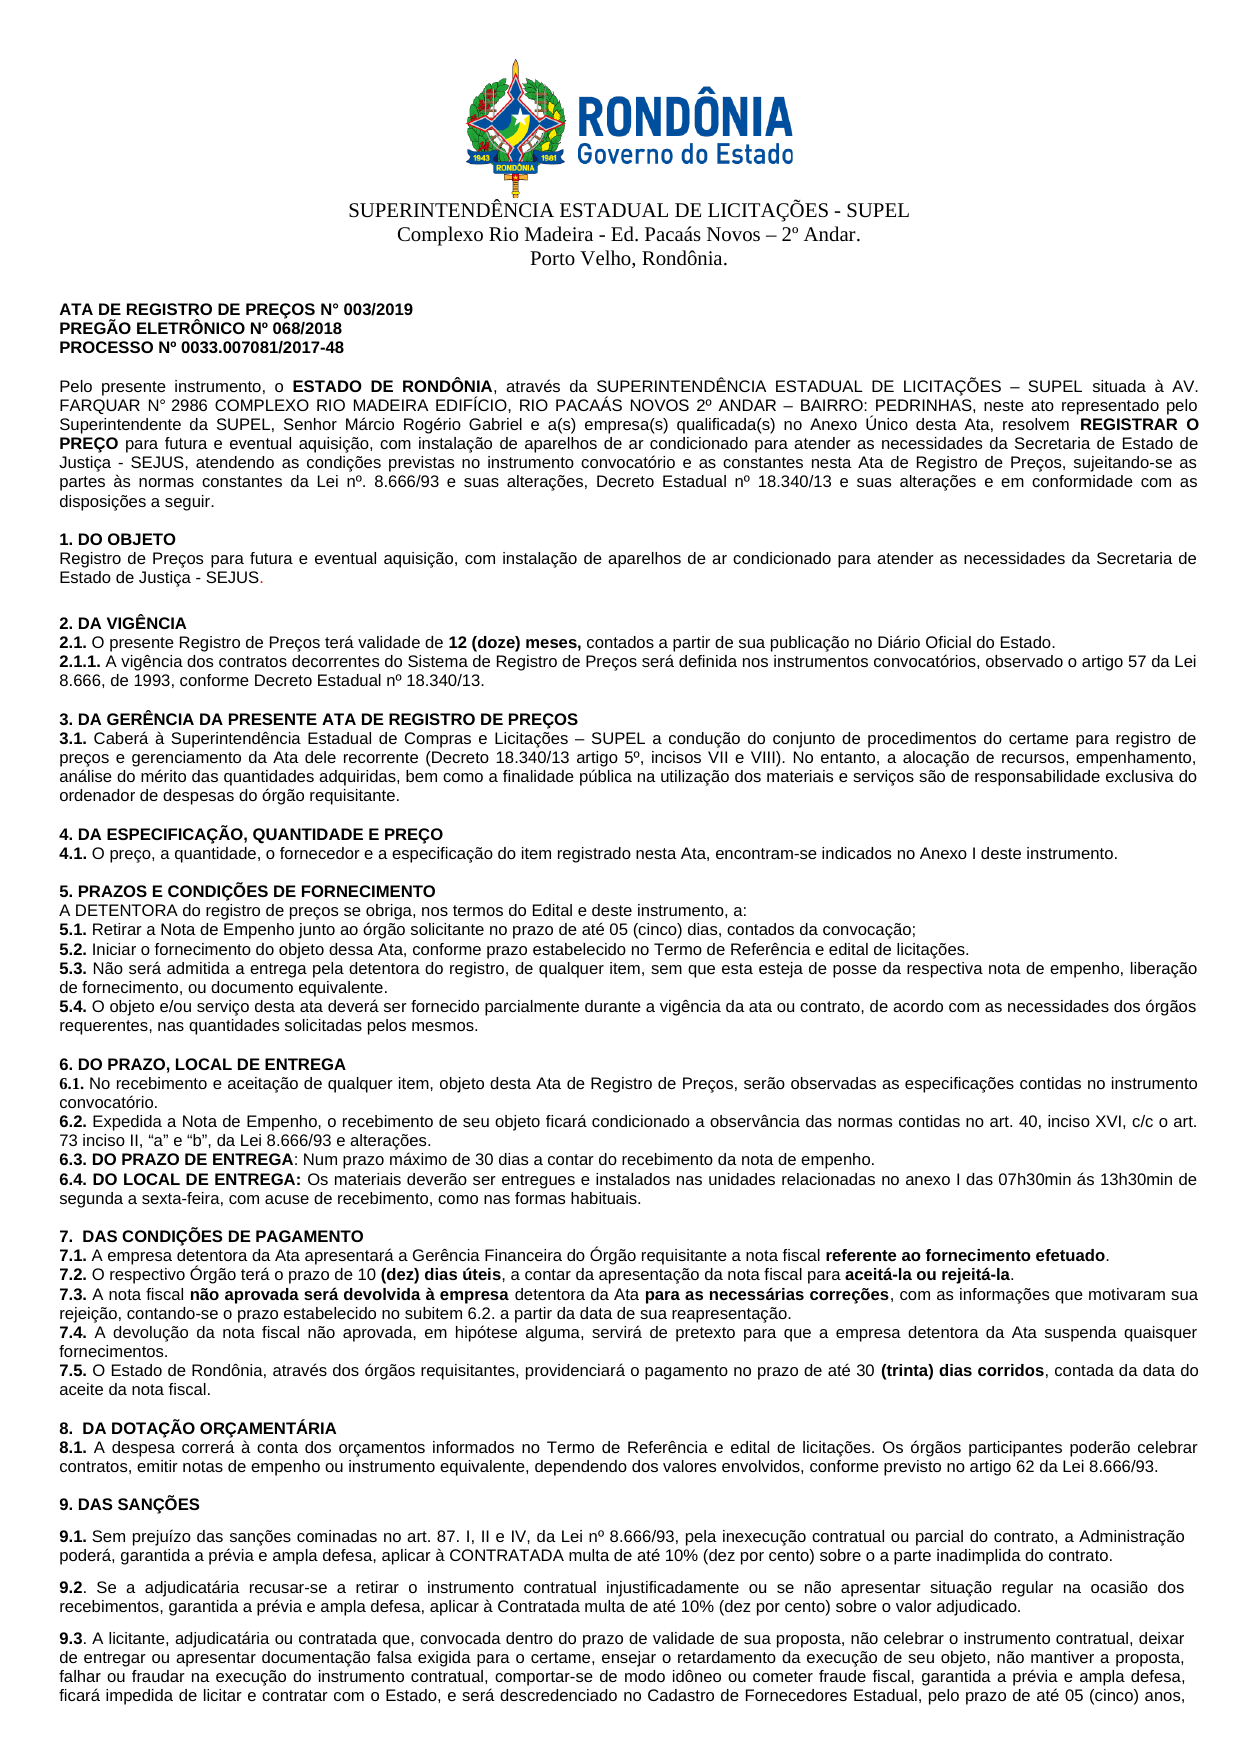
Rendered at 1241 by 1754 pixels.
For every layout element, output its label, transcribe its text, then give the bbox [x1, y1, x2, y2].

text 5.2. Iniciar o fornecimento do objeto dessa Ata, conforme prazo estabelecido no Termo de Referência e edital de licitações. [59, 939, 1199, 958]
text 2.1. O presente Registro de Preços terá validade de 12 (doze) meses, contados a partir de sua publicação no Diário Oficial do Estado. [59, 633, 1199, 652]
text 1. DO OBJETO [59, 530, 1199, 549]
text 9.2. Se a adjudicatária recusar-se a retirar o instrumento contratual injustificadamente ou se não apresentar situação regular na ocasião dos recebimentos, garantida a prévia e ampla defesa, aplicar à Contratada multa de até 10% (dez por cento) sobre o valor adjudicado. [59, 1578, 1186, 1616]
text 8. DA DOTAÇÃO ORÇAMENTÁRIA [59, 1418, 1199, 1438]
text Registro de Preços para futura e eventual aquisição, com instalação de aparelhos de ar condicionado para atender as necessidades da Secretaria de Estado de Justiça - SEJUS. [59, 549, 1199, 587]
text 5.1. Retirar a Nota de Empenho junto ao órgão solicitante no prazo de até 05 (cinco) dias, contados da convocação; [59, 920, 1199, 939]
text 5.4. O objeto e/ou serviço desta ata deverá ser fornecido parcialmente durante a vigência da ata ou contrato, de acordo com as necessidades dos órgãos requerentes, nas quantidades solicitadas pelos mesmos. [59, 997, 1199, 1035]
text 2. DA VIGÊNCIA [59, 613, 1199, 633]
text 5. PRAZOS E CONDIÇÕES DE FORNECIMENTO [59, 882, 1199, 901]
text 7.2. O respectivo Órgão terá o prazo de 10 (dez) dias úteis, a contar da apresentação da nota fiscal para aceitá-la ou rejeitá-la. [59, 1265, 1199, 1284]
text 5.3. Não será admitida a entrega pela detentora do registro, de qualquer item, sem que esta esteja de posse da respectiva nota de empenho, liberação de fornecimento, ou documento equivalente. [59, 958, 1199, 997]
text 4.1. O preço, a quantidade, o fornecedor e a especificação do item registrado nesta Ata, encontram-se indicados no Anexo I deste instrumento. [59, 843, 1199, 863]
text SUPERINTENDÊNCIA ESTADUAL DE LICITAÇÕES - SUPEL [59, 198, 1199, 222]
text Complexo Rio Madeira - Ed. Pacaás Novos – 2º Andar. [59, 222, 1199, 246]
text 8.1. A despesa correrá à conta dos orçamentos informados no Termo de Referência e edital de licitações. Os órgãos participantes poderão celebrar contratos, emitir notas de empenho ou instrumento equivalente, dependendo dos valores envolvidos, conforme previsto no artigo 62 da Lei 8.666/93. [59, 1438, 1199, 1476]
text 4. DA ESPECIFICAÇÃO, QUANTIDADE E PREÇO [59, 824, 1199, 843]
text 6.1. No recebimento e aceitação de qualquer item, objeto desta Ata de Registro de Preços, serão observadas as especificações contidas no instrumento convocatório. [59, 1073, 1199, 1112]
text 7.5. O Estado de Rondônia, através dos órgãos requisitantes, providenciará o pagamento no prazo de até 30 (trinta) dias corridos, contada da data do aceite da nota fiscal. [59, 1361, 1199, 1399]
text 7.3. A nota fiscal não aprovada será devolvida à empresa detentora da Ata para as necessárias correções, com as informações que motivaram sua rejeição, contando-se o prazo estabelecido no subitem 6.2. a partir da data de sua reapresentação. [59, 1284, 1199, 1323]
text 3.1. Caberá à Superintendência Estadual de Compras e Licitações – SUPEL a condução do conjunto de procedimentos do certame para registro de preços e gerenciamento da Ata dele recorrente (Decreto 18.340/13 artigo 5º, incisos VII e VIII). No entanto, a alocação de recursos, empenhamento, análise do mérito das quantidades adquiridas, bem como a finalidade pública na utilização dos materiais e serviços são de responsabilidade exclusiva do ordenador de despesas do órgão requisitante. [59, 728, 1199, 805]
text 9.1. Sem prejuízo das sanções cominadas no art. 87. I, II e IV, da Lei nº 8.666/93, pela inexecução contratual ou parcial do contrato, a Administração poderá, garantida a prévia e ampla defesa, aplicar à CONTRATADA multa de até 10% (dez por cento) sobre o a parte inadimplida do contrato. [59, 1527, 1186, 1565]
text 6.4. DO LOCAL DE ENTREGA: Os materiais deverão ser entregues e instalados nas unidades relacionadas no anexo I das 07h30min ás 13h30min de segunda a sexta-feira, com acuse de recebimento, como nas formas habituais. [59, 1169, 1199, 1208]
text 2.1.1. A vigência dos contratos decorrentes do Sistema de Registro de Preços será definida nos instrumentos convocatórios, observado o artigo 57 da Lei 8.666, de 1993, conforme Decreto Estadual nº 18.340/13. [59, 652, 1199, 690]
text 3. DA GERÊNCIA DA PRESENTE ATA DE REGISTRO DE PREÇOS [59, 709, 1199, 728]
text Pelo presente instrumento, o ESTADO DE RONDÔNIA, através da SUPERINTENDÊNCIA ESTADUAL DE LICITAÇÕES – SUPEL situada à AV. FARQUAR N° 2986 COMPLEXO RIO MADEIRA EDIFÍCIO, RIO PACAÁS NOVOS 2º ANDAR – BAIRRO: PEDRINHAS, neste ato representado pelo Superintendente da SUPEL, Senhor Márcio Rogério Gabriel e a(s) empresa(s) qualificada(s) no Anexo Único desta Ata, resolvem REGISTRAR O PREÇO para futura e eventual aquisição, com instalação de aparelhos de ar condicionado para atender as necessidades da Secretaria de Estado de Justiça - SEJUS, atendendo as condições previstas no instrumento convocatório e as constantes nesta Ata de Registro de Preços, sujeitando-se as partes às normas constantes da Lei nº. 8.666/93 e suas alterações, Decreto Estadual nº 18.340/13 e suas alterações e em conformidade com as disposições a seguir. [59, 376, 1199, 511]
list 9. DAS SANÇÕES [59, 1495, 1199, 1514]
text 6.2. Expedida a Nota de Empenho, o recebimento de seu objeto ficará condicionado a observância das normas contidas no art. 40, inciso XVI, c/c o art. 73 inciso II, “a” e “b”, da Lei 8.666/93 e alterações. [59, 1112, 1199, 1150]
text 6. DO PRAZO, LOCAL DE ENTREGA [59, 1054, 1199, 1073]
text A DETENTORA do registro de preços se obriga, nos termos do Edital e deste instrumento, a: [59, 901, 1199, 920]
text 7.4. A devolução da nota fiscal não aprovada, em hipótese alguma, servirá de pretexto para que a empresa detentora da Ata suspenda quaisquer fornecimentos. [59, 1323, 1199, 1361]
text 7. DAS CONDIÇÕES DE PAGAMENTO [59, 1227, 1199, 1246]
picture [465, 59, 793, 198]
text 6.3. DO PRAZO DE ENTREGA: Num prazo máximo de 30 dias a contar do recebimento da nota de empenho. [59, 1150, 1199, 1169]
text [59, 1628, 1186, 1705]
text PREGÃO ELETRÔNICO Nº 068/2018 [59, 319, 1199, 338]
text 7.1. A empresa detentora da Ata apresentará a Gerência Financeira do Órgão requisitante a nota fiscal referente ao fornecimento efetuado. [59, 1246, 1199, 1265]
text ATA DE REGISTRO DE PREÇOS N° 003/2019 [59, 300, 1199, 319]
text PROCESSO Nº 0033.007081/2017-48 [59, 338, 1199, 357]
text Porto Velho, Rondônia. [59, 246, 1199, 270]
